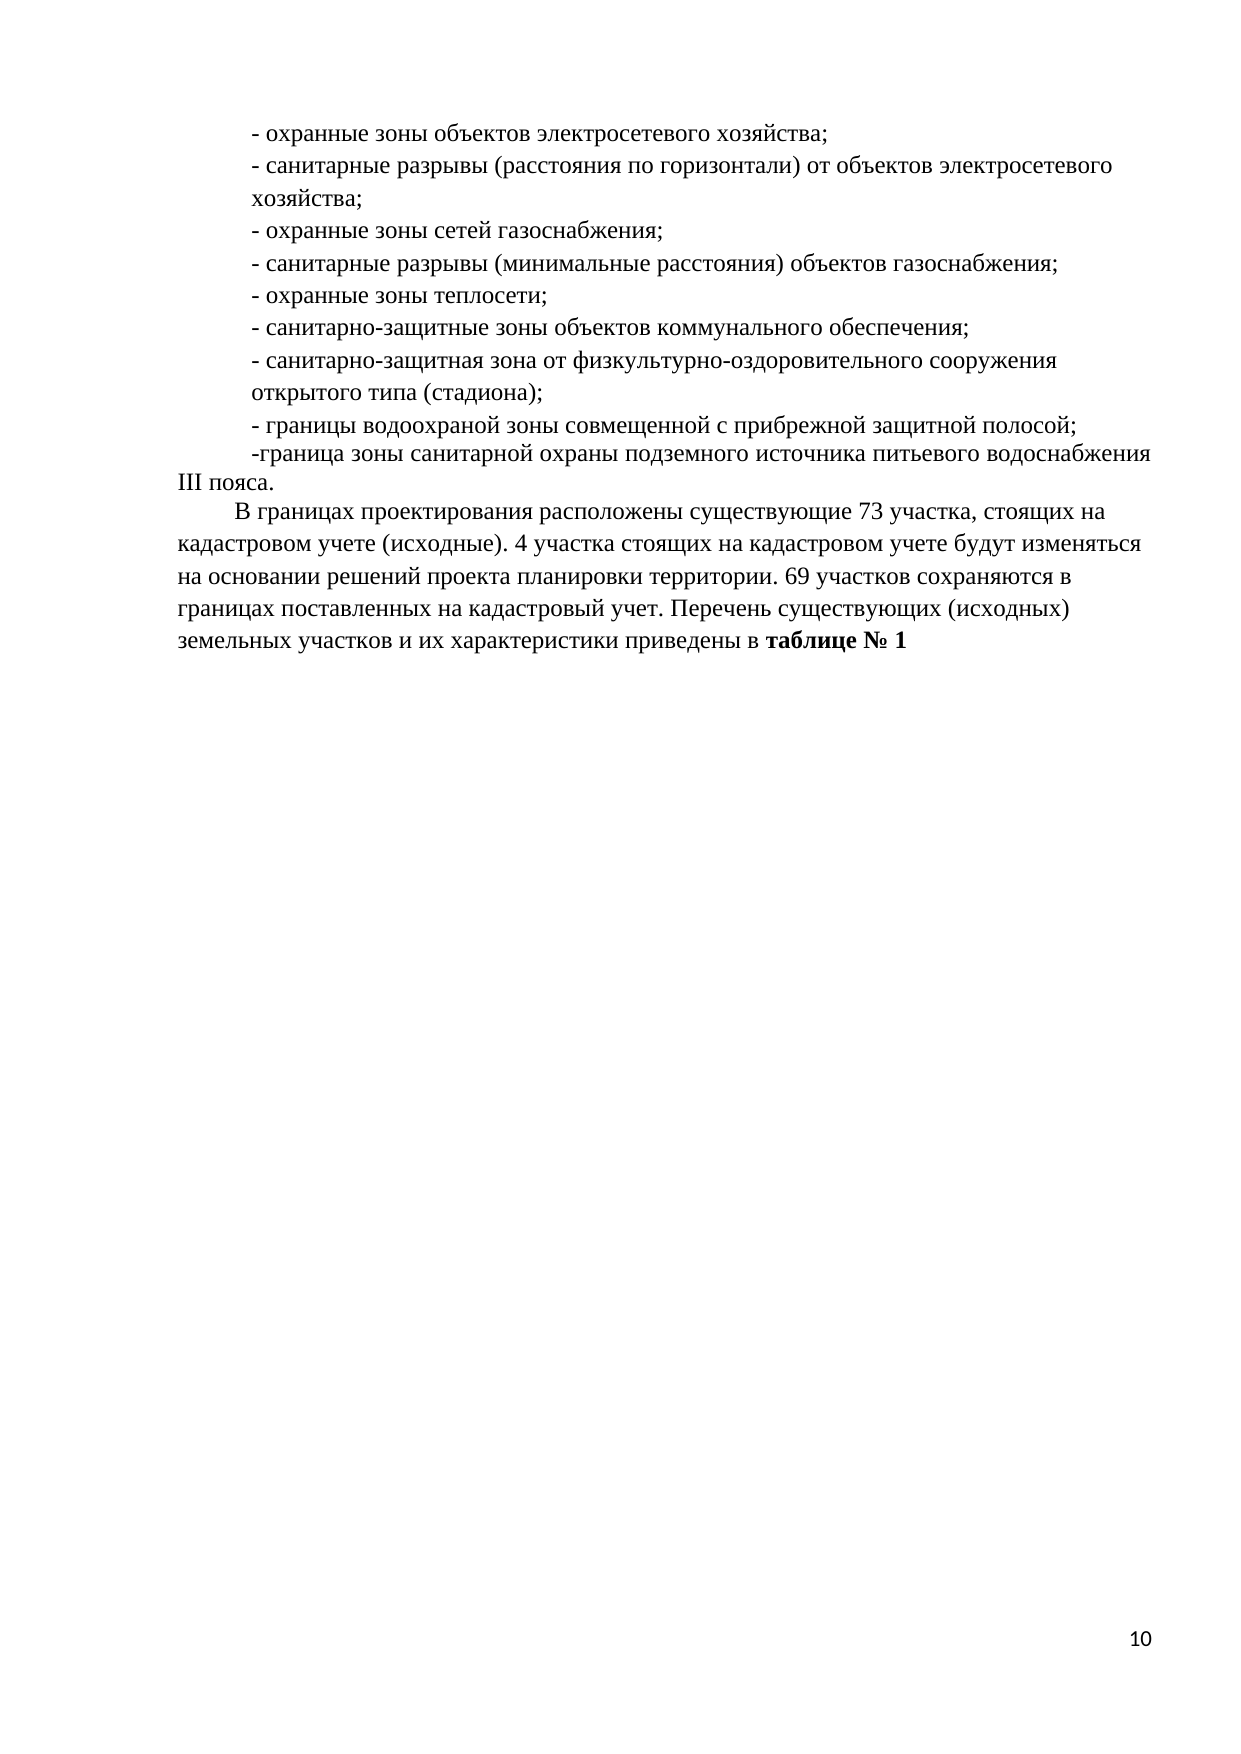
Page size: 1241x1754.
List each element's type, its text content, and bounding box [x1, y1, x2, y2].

text - санитарно-защитная зона от физкультурно-оздоровительного сооружения открытого типа (стадиона); [251, 345, 1152, 406]
text В границах проектирования расположены существующие 73 участка, стоящих на кадастровом учете (исходные). 4 участка стоящих на кадастровом учете будут изменяться на основании решений проекта планировки территории. 69 участков сохраняются в границах поставленных на кадастровый учет. Перечень существующих (исходных) земельных участков и их характеристики приведены в таблице № 1 [177, 496, 1152, 654]
text - санитарно-защитные зоны объектов коммунального обеспечения; [251, 312, 1152, 341]
text - санитарные разрывы (минимальные расстояния) объектов газоснабжения; [251, 248, 1152, 276]
text - санитарные разрывы (расстояния по горизонтали) от объектов электросетевого хозяйства; [251, 151, 1152, 212]
text - охранные зоны теплосети; [251, 280, 1152, 309]
text - границы водоохраной зоны совмещенной с прибрежной защитной полосой; [177, 410, 1152, 438]
text - охранные зоны объектов электросетевого хозяйства; [251, 118, 1152, 147]
text - охранные зоны сетей газоснабжения; [251, 215, 1152, 244]
text -граница зоны санитарной охраны подземного источника питьевого водоснабжения III пояса. [177, 438, 1152, 496]
